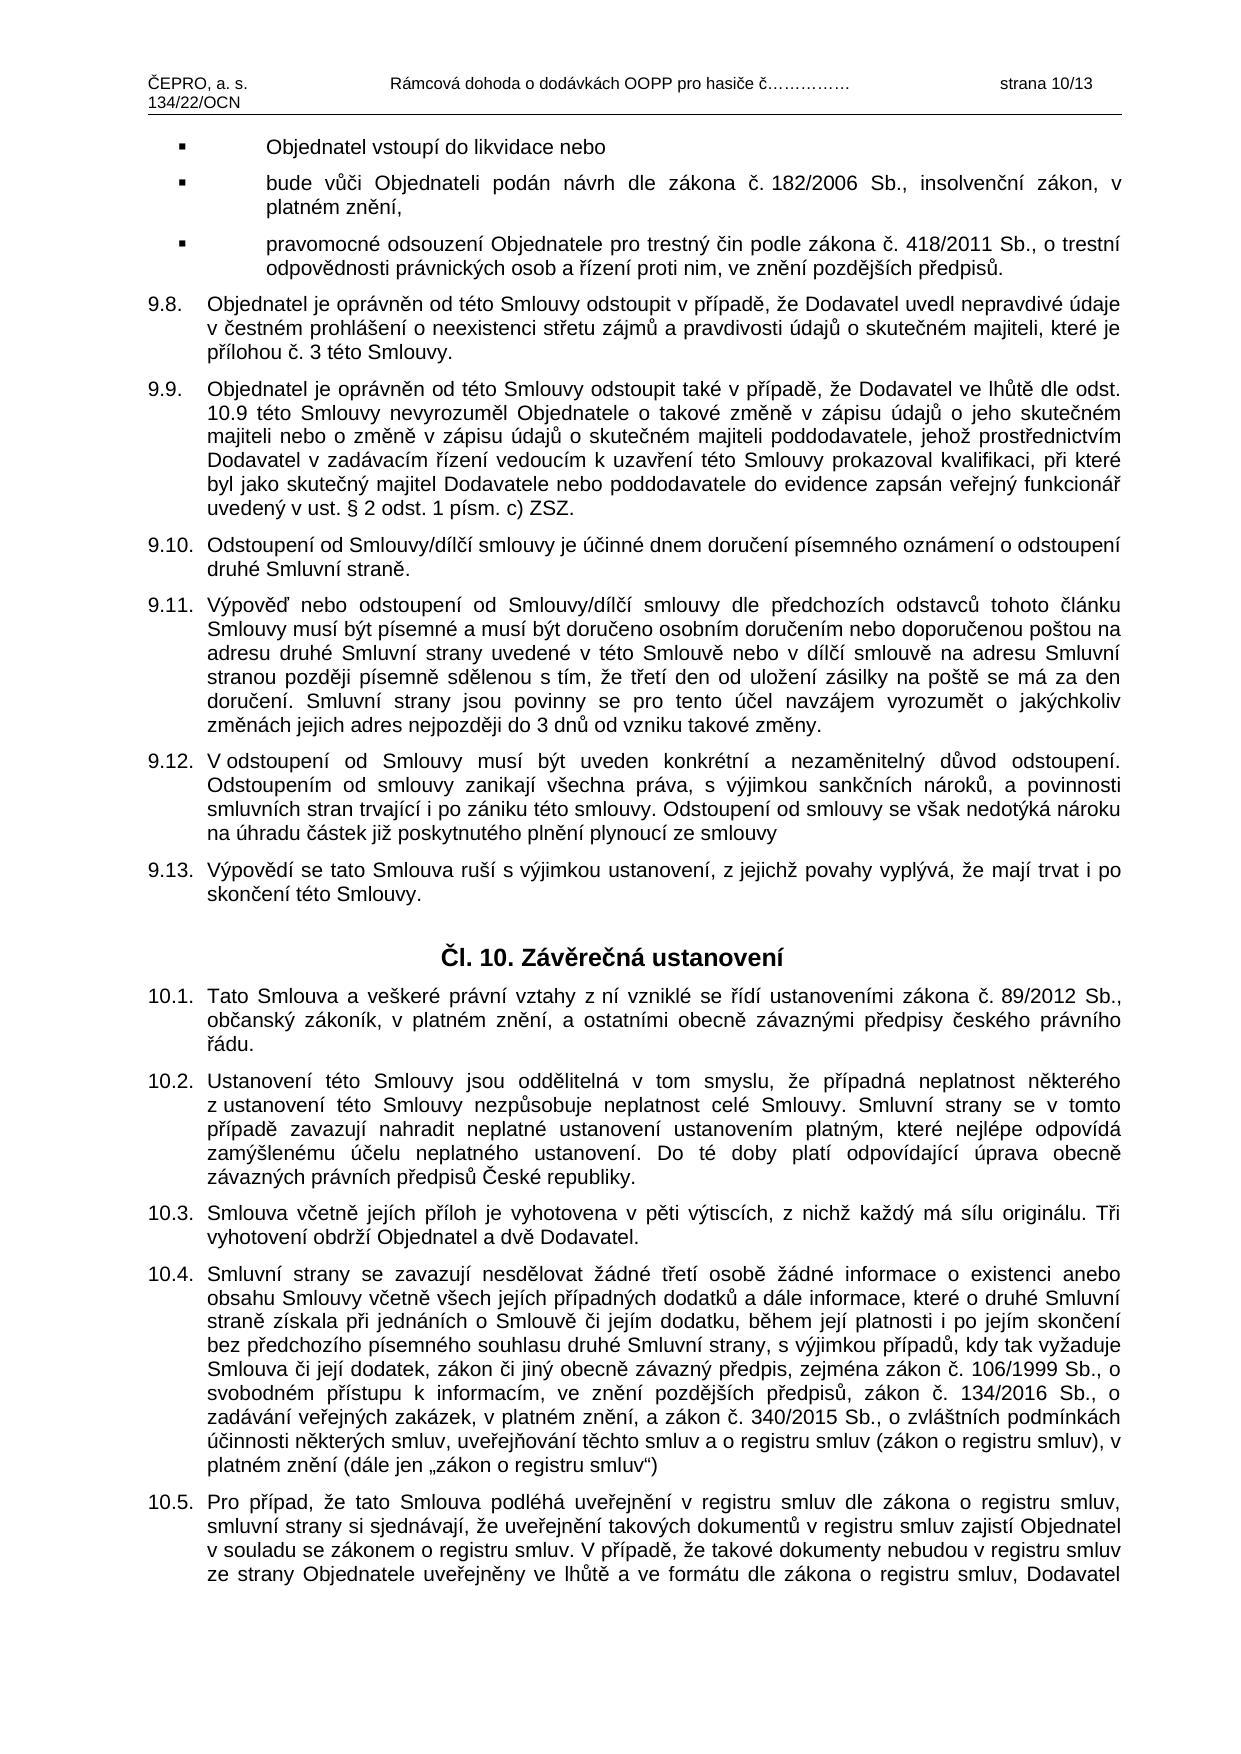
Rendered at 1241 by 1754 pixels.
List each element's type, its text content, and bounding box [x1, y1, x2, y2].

list pravomocné odsouzení Objednatele pro trestný čin podle zákona č. 418/2011 Sb., o trestní odpovědnosti právnických osob a řízení proti nim, ve znění pozdějších předpisů. [177, 232, 1122, 279]
list Odstoupení od Smlouvy/dílčí smlouvy je účinné dnem doručení písemného oznámení o odstoupení druhé Smluvní straně. [148, 533, 1122, 581]
list Objednatel je oprávněn od této Smlouvy odstoupit v případě, že Dodavatel uvedl nepravdivé údaje v čestném prohlášení o neexistenci střetu zájmů a pravdivosti údajů o skutečném majiteli, které je přílohou č. 3 této Smlouvy. [148, 292, 1122, 364]
list Výpověď nebo odstoupení od Smlouvy/dílčí smlouvy dle předchozích odstavců tohoto článku Smlouvy musí být písemné a musí být doručeno osobním doručením nebo doporučenou poštou na adresu druhé Smluvní strany uvedené v této Smlouvě nebo v dílčí smlouvě na adresu Smluvní stranou později písemně sdělenou s tím, že třetí den od uložení zásilky na poště se má za den doručení. Smluvní strany jsou povinny se pro tento účel navzájem vyrozumět o jakýchkoliv změnách jejich adres nejpozději do 3 dnů od vzniku takové změny. [148, 593, 1122, 737]
list Objednatel vstoupí do likvidace nebo [177, 134, 1122, 158]
list V odstoupení od Smlouvy musí být uveden konkrétní a nezaměnitelný důvod odstoupení. Odstoupením od smlouvy zanikají všechna práva, s výjimkou sankčních nároků, a povinnosti smluvních stran trvající i po zániku této smlouvy. Odstoupení od smlouvy se však nedotýká nároku na úhradu částek již poskytnutého plnění plynoucí ze smlouvy [148, 749, 1122, 845]
text Smluvní strany se zavazují nesdělovat žádné třetí osobě žádné informace o existenci anebo obsahu Smlouvy včetně všech jejích případných dodatků a dále informace, které o druhé Smluvní straně získala při jednáních o Smlouvě či jejím dodatku, během její platnosti i po jejím skončení bez předchozího písemného souhlasu druhé Smluvní strany, s výjimkou případů, kdy tak vyžaduje Smlouva či její dodatek, zákon či jiný obecně závazný předpis, zejména zákon č. 106/1999 Sb., o svobodném přístupu k informacím, ve znění pozdějších předpisů, zákon č. 134/2016 Sb., o zadávání veřejných zakázek, v platném znění, a zákon č. 340/2015 Sb., o zvláštních podmínkách účinnosti některých smluv, uveřejňování těchto smluv a o registru smluv (zákon o registru smluv), v platném znění (dále jen „zákon o registru smluv“) [148, 1261, 1122, 1477]
text Ustanovení této Smlouvy jsou oddělitelná v tom smyslu, že případná neplatnost některého z ustanovení této Smlouvy nezpůsobuje neplatnost celé Smlouvy. Smluvní strany se v tomto případě zavazují nahradit neplatné ustanovení ustanovením platným, které nejlépe odpovídá zamýšlenému účelu neplatného ustanovení. Do té doby platí odpovídající úprava obecně závazných právních předpisů České republiky. [148, 1069, 1122, 1188]
list bude vůči Objednateli podán návrh dle zákona č. 182/2006 Sb., insolvenční zákon, v platném znění, [177, 171, 1122, 219]
list Objednatel je oprávněn od této Smlouvy odstoupit také v případě, že Dodavatel ve lhůtě dle odst. 10.9 této Smlouvy nevyrozuměl Objednatele o takové změně v zápisu údajů o jeho skutečném majiteli nebo o změně v zápisu údajů o skutečném majiteli poddodavatele, jehož prostřednictvím Dodavatel v zadávacím řízení vedoucím k uzavření této Smlouvy prokazoval kvalifikaci, při které byl jako skutečný majitel Dodavatele nebo poddodavatele do evidence zapsán veřejný funkcionář uvedený v ust. § 2 odst. 1 písm. c) ZSZ. [148, 376, 1122, 520]
text Smlouva včetně jejích příloh je vyhotovena v pěti výtiscích, z nichž každý má sílu originálu. Tři vyhotovení obdrží Objednatel a dvě Dodavatel. [148, 1201, 1122, 1249]
text Závěrečná ustanovení [102, 943, 1122, 972]
text Tato Smlouva a veškeré právní vztahy z ní vzniklé se řídí ustanoveními zákona č. 89/2012 Sb., občanský zákoník, v platném znění, a ostatními obecně závaznými předpisy českého právního řádu. [148, 984, 1122, 1056]
list Výpovědí se tato Smlouva ruší s výjimkou ustanovení, z jejichž povahy vyplývá, že mají trvat i po skončení této Smlouvy. [148, 858, 1122, 906]
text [148, 1489, 1122, 1585]
